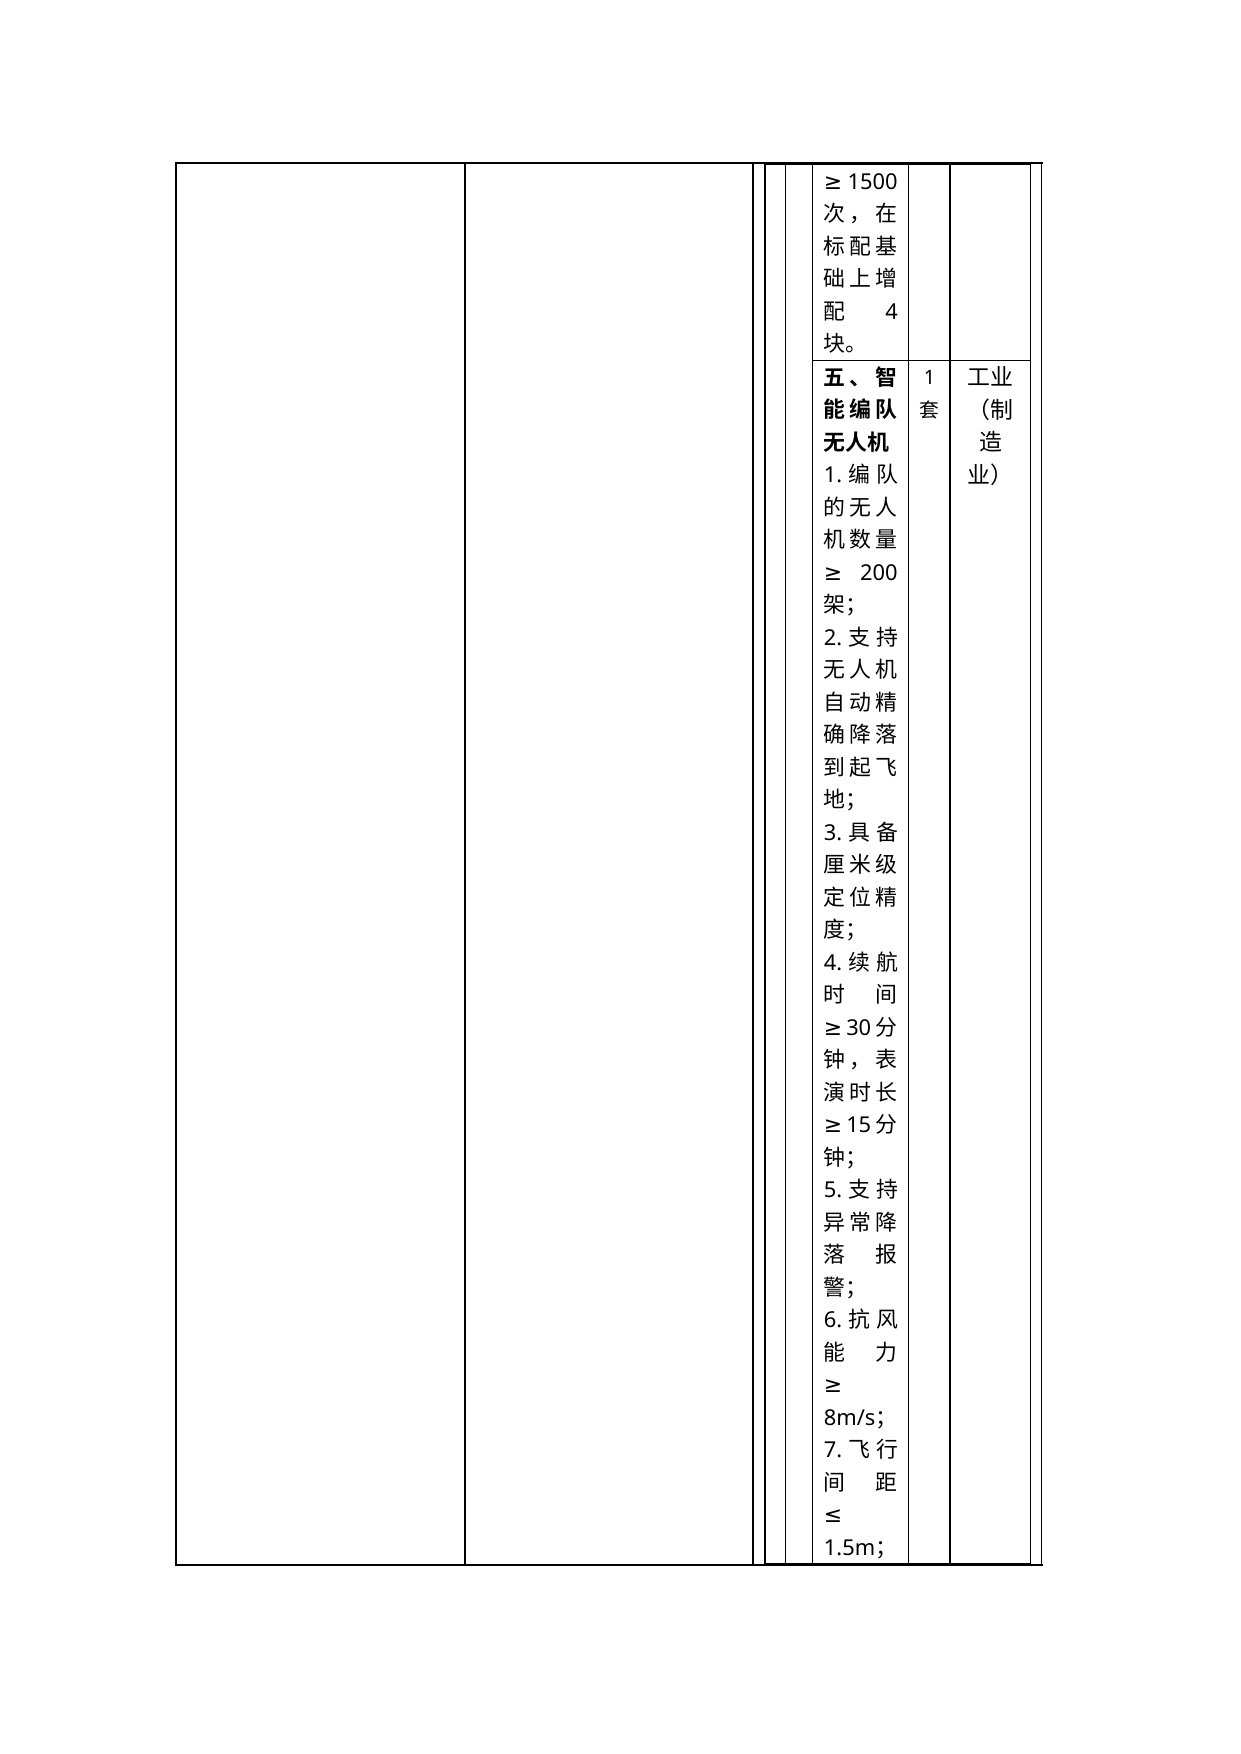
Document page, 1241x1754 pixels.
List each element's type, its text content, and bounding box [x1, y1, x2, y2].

table_cell [1031, 164, 1041, 1564]
table_cell [909, 361, 949, 1563]
table_cell [754, 164, 764, 1564]
table_cell [466, 164, 752, 1564]
table_cell [786, 165, 812, 1563]
table_cell [766, 165, 785, 1563]
table_cell [951, 165, 1030, 360]
table_cell [813, 361, 908, 1563]
table_cell 1 [177, 164, 464, 1564]
table_cell [951, 361, 1030, 1563]
table_cell [909, 165, 949, 360]
table_cell [813, 165, 908, 360]
